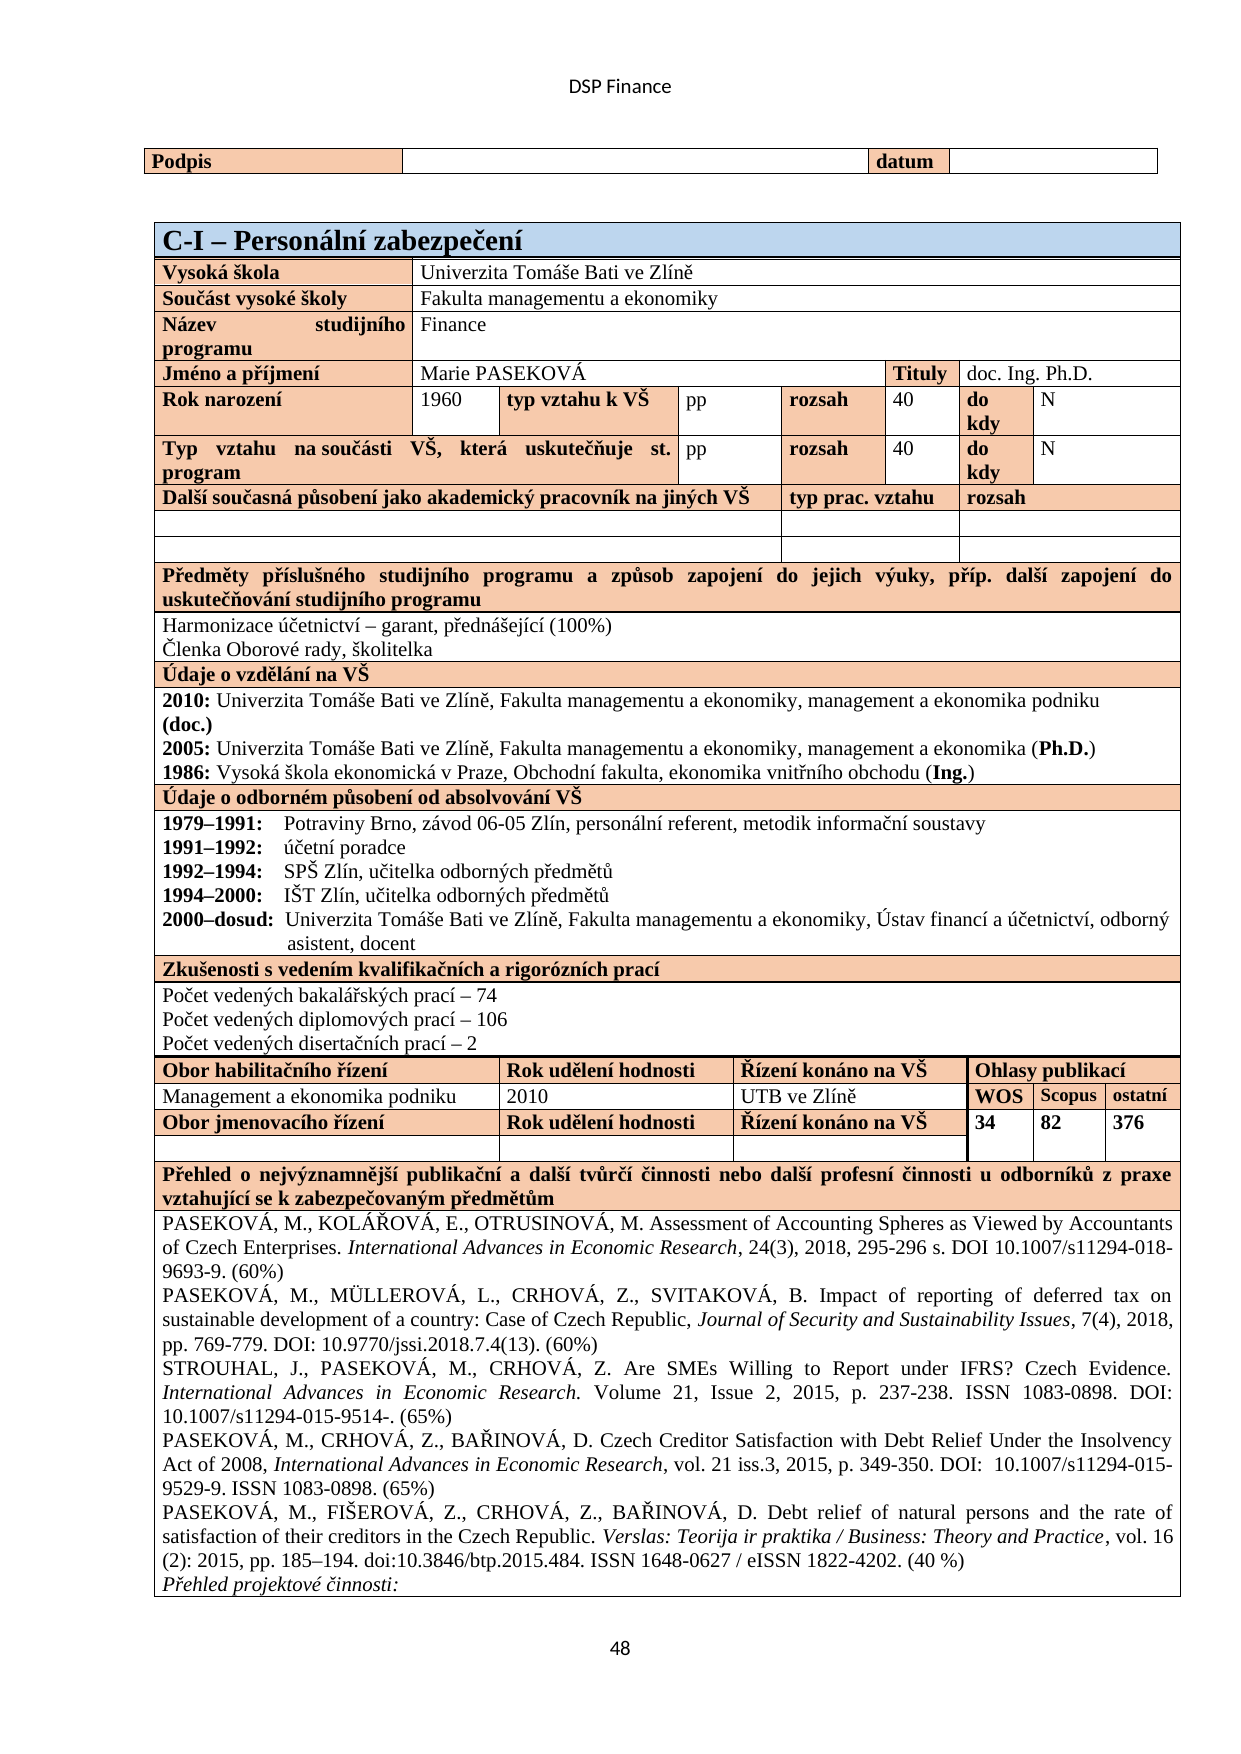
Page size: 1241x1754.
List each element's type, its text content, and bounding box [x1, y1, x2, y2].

table_cell pp [679, 436, 781, 484]
table_cell Fakulta managementu a ekonomiky [413, 286, 1180, 311]
table_cell [960, 511, 1180, 536]
table_cell 2010 [500, 1084, 733, 1109]
table_cell Obor jmenovacího řízení [155, 1110, 499, 1135]
table_cell [155, 511, 781, 536]
table_cell N [1034, 436, 1180, 484]
table_cell Tituly [886, 361, 959, 386]
table_cell N [1034, 387, 1180, 435]
table_cell Název studijního programu [155, 312, 412, 360]
table_cell pp [679, 387, 781, 435]
table_cell Předměty příslušného studijního programu a způsob zapojení do jejich výuky, příp. další zapojení do uskutečňování studijního programu [155, 563, 1180, 611]
table_cell doc. Ing. Ph.D. [960, 361, 1180, 386]
table_cell 2010: Univerzita Tomáše Bati ve Zlíně, Fakulta managementu a ekonomiky, management a ekonomika podniku (doc.) 2005: Univerzita Tomáše Bati ve Zlíně, Fakulta managementu a ekonomiky, management a ekonomika (Ph.D.) 1986: Vysoká škola ekonomická v Praze, Obchodní fakulta, ekonomika vnitřního obchodu (Ing.) [155, 688, 1180, 784]
table_cell typ prac. vztahu [782, 485, 959, 510]
table_cell Typ vztahu na součásti VŠ, která uskutečňuje st. program [155, 436, 678, 484]
table_cell [155, 1136, 499, 1161]
table_cell 82 [1034, 1110, 1105, 1161]
table_cell Zkušenosti s vedením kvalifikačních a rigorózních prací [155, 956, 1180, 981]
table_cell Součást vysoké školy [155, 286, 412, 311]
table_cell 40 [886, 387, 959, 435]
table_cell Přehled o nejvýznamnější publikační a další tvůrčí činnosti nebo další profesní činnosti u odborníků z praxe vztahující se k zabezpečovaným předmětům [155, 1162, 1180, 1210]
table_cell Řízení konáno na VŠ [734, 1110, 966, 1135]
table_cell rozsah [960, 485, 1180, 510]
table_cell Údaje o vzdělání na VŠ [155, 662, 1180, 687]
table_cell Marie PASEKOVÁ [413, 361, 885, 386]
table_cell 376 [1106, 1110, 1180, 1161]
table_cell Harmonizace účetnictví – garant, přednášející (100%) Členka Oborové rady, školitelka [155, 613, 1180, 661]
table_cell 34 [969, 1110, 1033, 1161]
table_cell typ vztahu k VŠ [500, 387, 678, 435]
table_cell datum [869, 149, 949, 173]
table_cell Rok udělení hodnosti [500, 1058, 733, 1083]
table_cell Univerzita Tomáše Bati ve Zlíně [413, 260, 1180, 284]
table_cell 1960 [413, 387, 499, 435]
table_cell Další současná působení jako akademický pracovník na jiných VŠ [155, 485, 781, 510]
table_cell Ohlasy publikací [969, 1058, 1180, 1083]
table_cell Rok narození [155, 387, 412, 435]
table_cell [960, 537, 1180, 562]
table_cell UTB ve Zlíně [734, 1084, 966, 1109]
table_cell Scopus [1034, 1084, 1105, 1109]
table_cell Údaje o odborném působení od absolvování VŠ [155, 785, 1180, 810]
table_cell Jméno a příjmení [155, 361, 412, 386]
table_cell do kdy [960, 436, 1033, 484]
table_header C-I – Personální zabezpečení [155, 223, 1180, 256]
table_cell Počet vedených bakalářských prací – 74 Počet vedených diplomových prací – 106 Počet vedených disertačních prací – 2 [155, 983, 1180, 1055]
table_cell 40 [886, 436, 959, 484]
table_cell 1979–1991: Potraviny Brno, závod 06-05 Zlín, personální referent, metodik informační soustavy 1991–1992: účetní poradce 1992–1994: SPŠ Zlín, učitelka odborných předmětů 1994–2000: IŠT Zlín, učitelka odborných předmětů 2000–dosud: Univerzita Tomáše Bati ve Zlíně, Fakulta managementu a ekonomiky, Ústav financí a účetnictví, odborný asistent, docent [155, 811, 1180, 955]
table_cell WOS [969, 1084, 1033, 1109]
table_cell rozsah [782, 387, 885, 435]
table_cell [782, 537, 959, 562]
table_cell rozsah [782, 436, 885, 484]
table_cell Podpis [145, 149, 402, 173]
table_cell [403, 149, 868, 173]
table_cell Vysoká škola [155, 260, 412, 284]
table_cell [782, 511, 959, 536]
table_cell Řízení konáno na VŠ [734, 1058, 966, 1083]
table_cell [734, 1136, 966, 1161]
table_cell [950, 149, 1157, 173]
table_cell do kdy [960, 387, 1033, 435]
table_cell Management a ekonomika podniku [155, 1084, 499, 1109]
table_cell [155, 1211, 1180, 1596]
table_cell [155, 537, 781, 562]
table_cell Obor habilitačního řízení [155, 1058, 499, 1083]
table_cell [500, 1136, 733, 1161]
table_cell Rok udělení hodnosti [500, 1110, 733, 1135]
table_cell Finance [413, 312, 1180, 360]
table_cell ostatní [1106, 1084, 1180, 1109]
